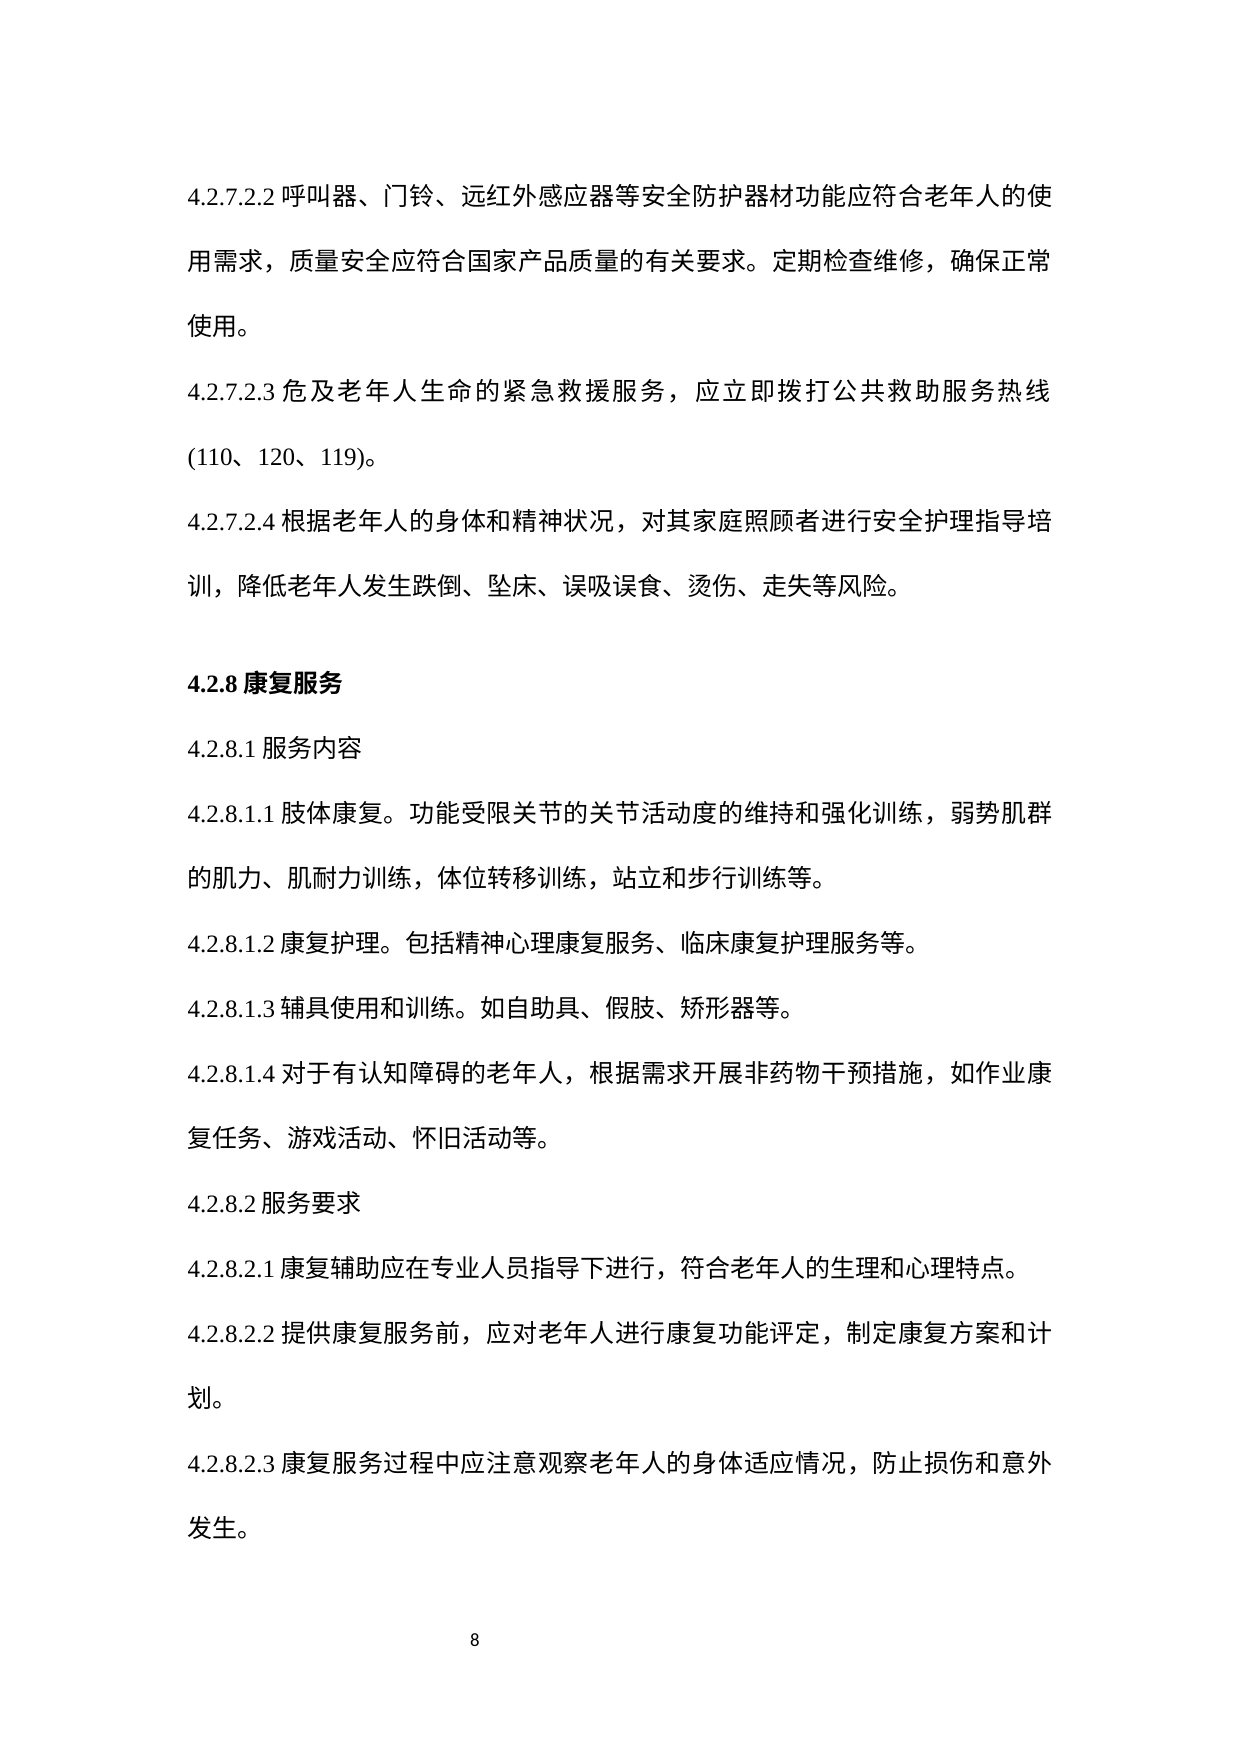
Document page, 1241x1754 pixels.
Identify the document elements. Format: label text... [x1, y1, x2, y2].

text 4.2.8.2.1康复辅助应在专业人员指导下进行，符合老年人的生理和心理特点。 [187, 1234, 1053, 1299]
text 4.2.8.2.2提供康复服务前，应对老年人进行康复功能评定，制定康复方案和计划。 [187, 1299, 1053, 1429]
text 4.2.8 康复服务 [187, 649, 1053, 714]
text 4.2.8.2服务要求 [187, 1169, 1053, 1234]
text 4.2.8.1.2康复护理。包括精神心理康复服务、临床康复护理服务等。 [187, 909, 1053, 974]
text 4.2.7.2.4根据老年人的身体和精神状况，对其家庭照顾者进行安全护理指导培训，降低老年人发生跌倒、坠床、误吸误食、烫伤、走失等风险。 [187, 487, 1053, 617]
text 4.2.8.1.3辅具使用和训练。如自助具、假肢、矫形器等。 [187, 974, 1053, 1039]
text 4.2.8.1.1肢体康复。功能受限关节的关节活动度的维持和强化训练，弱势肌群的肌力、肌耐力训练，体位转移训练，站立和步行训练等。 [187, 779, 1053, 909]
text 4.2.8.1 服务内容 [187, 714, 1053, 779]
text 4.2.7.2.3危及老年人生命的紧急救援服务，应立即拨打公共救助服务热线(110、120、119)。 [187, 357, 1053, 487]
text 4.2.8.1.4对于有认知障碍的老年人，根据需求开展非药物干预措施，如作业康复任务、游戏活动、怀旧活动等。 [187, 1039, 1053, 1169]
text 4.2.7.2.2呼叫器、门铃、远红外感应器等安全防护器材功能应符合老年人的使用需求，质量安全应符合国家产品质量的有关要求。定期检查维修，确保正常使用。 [187, 162, 1053, 357]
text 4.2.8.2.3康复服务过程中应注意观察老年人的身体适应情况，防止损伤和意外发生。 [187, 1429, 1053, 1559]
